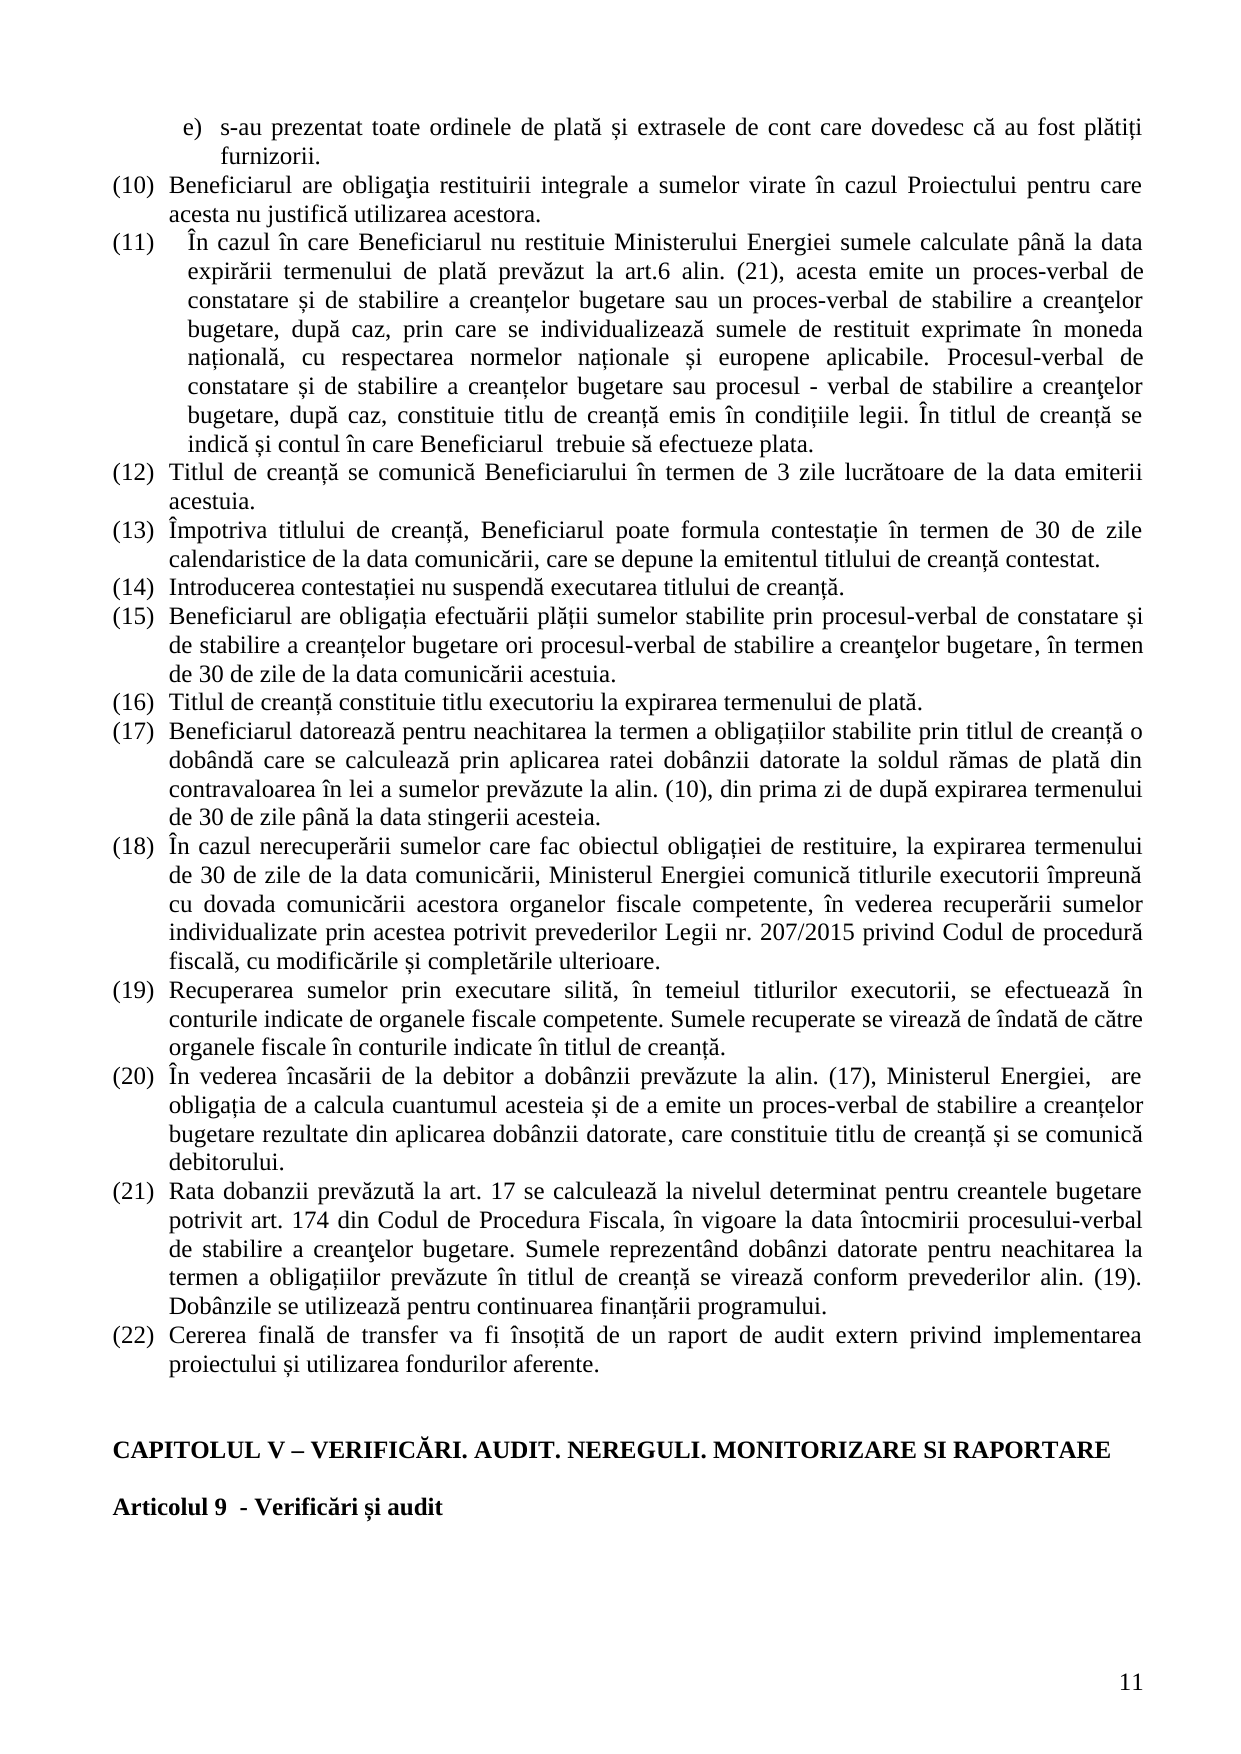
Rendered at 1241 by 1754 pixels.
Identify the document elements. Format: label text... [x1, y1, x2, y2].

list Cererea finală de transfer va fi însoțită de un raport de audit extern privind implementarea proiectului și utilizarea fondurilor aferente. [112, 1320, 1144, 1377]
list Beneficiarul datorează pentru neachitarea la termen a obligațiilor stabilite prin titlul de creanță o dobândă care se calculează prin aplicarea ratei dobânzii datorate la soldul rămas de plată din contravaloarea în lei a sumelor prevăzute la alin. (10), din prima zi de după expirarea termenului de 30 de zile până la data stingerii acesteia. [112, 716, 1144, 831]
text Articolul 9 - Verificări și audit [112, 1492, 1144, 1521]
list Titlul de creanță constituie titlu executoriu la expirarea termenului de plată. [112, 687, 1144, 716]
list Titlul de creanță se comunică Beneficiarului în termen de 3 zile lucrătoare de la data emiterii acestuia. [112, 457, 1144, 515]
text CAPITOLUL V – VERIFICĂRI. AUDIT. NEREGULI. MONITORIZARE SI RAPORTARE [112, 1435, 1144, 1464]
list Beneficiarul are obligaţia restituirii integrale a sumelor virate în cazul Proiectului pentru care acesta nu justifică utilizarea acestora. [112, 170, 1144, 227]
list Recuperarea sumelor prin executare silită, în temeiul titlurilor executorii, se efectuează în conturile indicate de organele fiscale competente. Sumele recuperate se virează de îndată de către organele fiscale în conturile indicate în titlul de creanță. [112, 975, 1144, 1061]
list s-au prezentat toate ordinele de plată și extrasele de cont care dovedesc că au fost plătiți furnizorii. [183, 112, 1144, 170]
list Beneficiarul are obligația efectuării plății sumelor stabilite prin procesul-verbal de constatare și de stabilire a creanțelor bugetare ori procesul-verbal de stabilire a creanţelor bugetare, în termen de 30 de zile de la data comunicării acestuia. [112, 601, 1144, 687]
list Împotriva titlului de creanță, Beneficiarul poate formula contestație în termen de 30 de zile calendaristice de la data comunicării, care se depune la emitentul titlului de creanță contestat. [112, 515, 1144, 572]
list În cazul în care Beneficiarul nu restituie Ministerului Energiei sumele calculate până la data expirării termenului de plată prevăzut la art.6 alin. (21), acesta emite un proces-verbal de constatare și de stabilire a creanțelor bugetare sau un proces-verbal de stabilire a creanţelor bugetare, după caz, prin care se individualizează sumele de restituit exprimate în moneda națională, cu respectarea normelor naționale și europene aplicabile. Procesul-verbal de constatare și de stabilire a creanțelor bugetare sau procesul - verbal de stabilire a creanţelor bugetare, după caz, constituie titlu de creanță emis în condițiile legii. În titlul de creanță se indică și contul în care Beneficiarul trebuie să efectueze plata. [112, 227, 1144, 457]
list În vederea încasării de la debitor a dobânzii prevăzute la alin. (17), Ministerul Energiei, are obligația de a calcula cuantumul acesteia și de a emite un proces-verbal de stabilire a creanțelor bugetare rezultate din aplicarea dobânzii datorate, care constituie titlu de creanță și se comunică debitorului. [112, 1061, 1144, 1176]
list Rata dobanzii prevăzută la art. 17 se calculează la nivelul determinat pentru creantele bugetare potrivit art. 174 din Codul de Procedura Fiscala, în vigoare la data întocmirii procesului-verbal de stabilire a creanţelor bugetare. Sumele reprezentând dobânzi datorate pentru neachitarea la termen a obligațiilor prevăzute în titlul de creanță se virează conform prevederilor alin. (19). Dobânzile se utilizează pentru continuarea finanțării programului. [112, 1176, 1144, 1320]
list În cazul nerecuperării sumelor care fac obiectul obligației de restituire, la expirarea termenului de 30 de zile de la data comunicării, Ministerul Energiei comunică titlurile executorii împreună cu dovada comunicării acestora organelor fiscale competente, în vederea recuperării sumelor individualizate prin acestea potrivit prevederilor Legii nr. 207/2015 privind Codul de procedură fiscală, cu modificările și completările ulterioare. [112, 831, 1144, 975]
list Introducerea contestației nu suspendă executarea titlului de creanță. [112, 572, 1144, 601]
